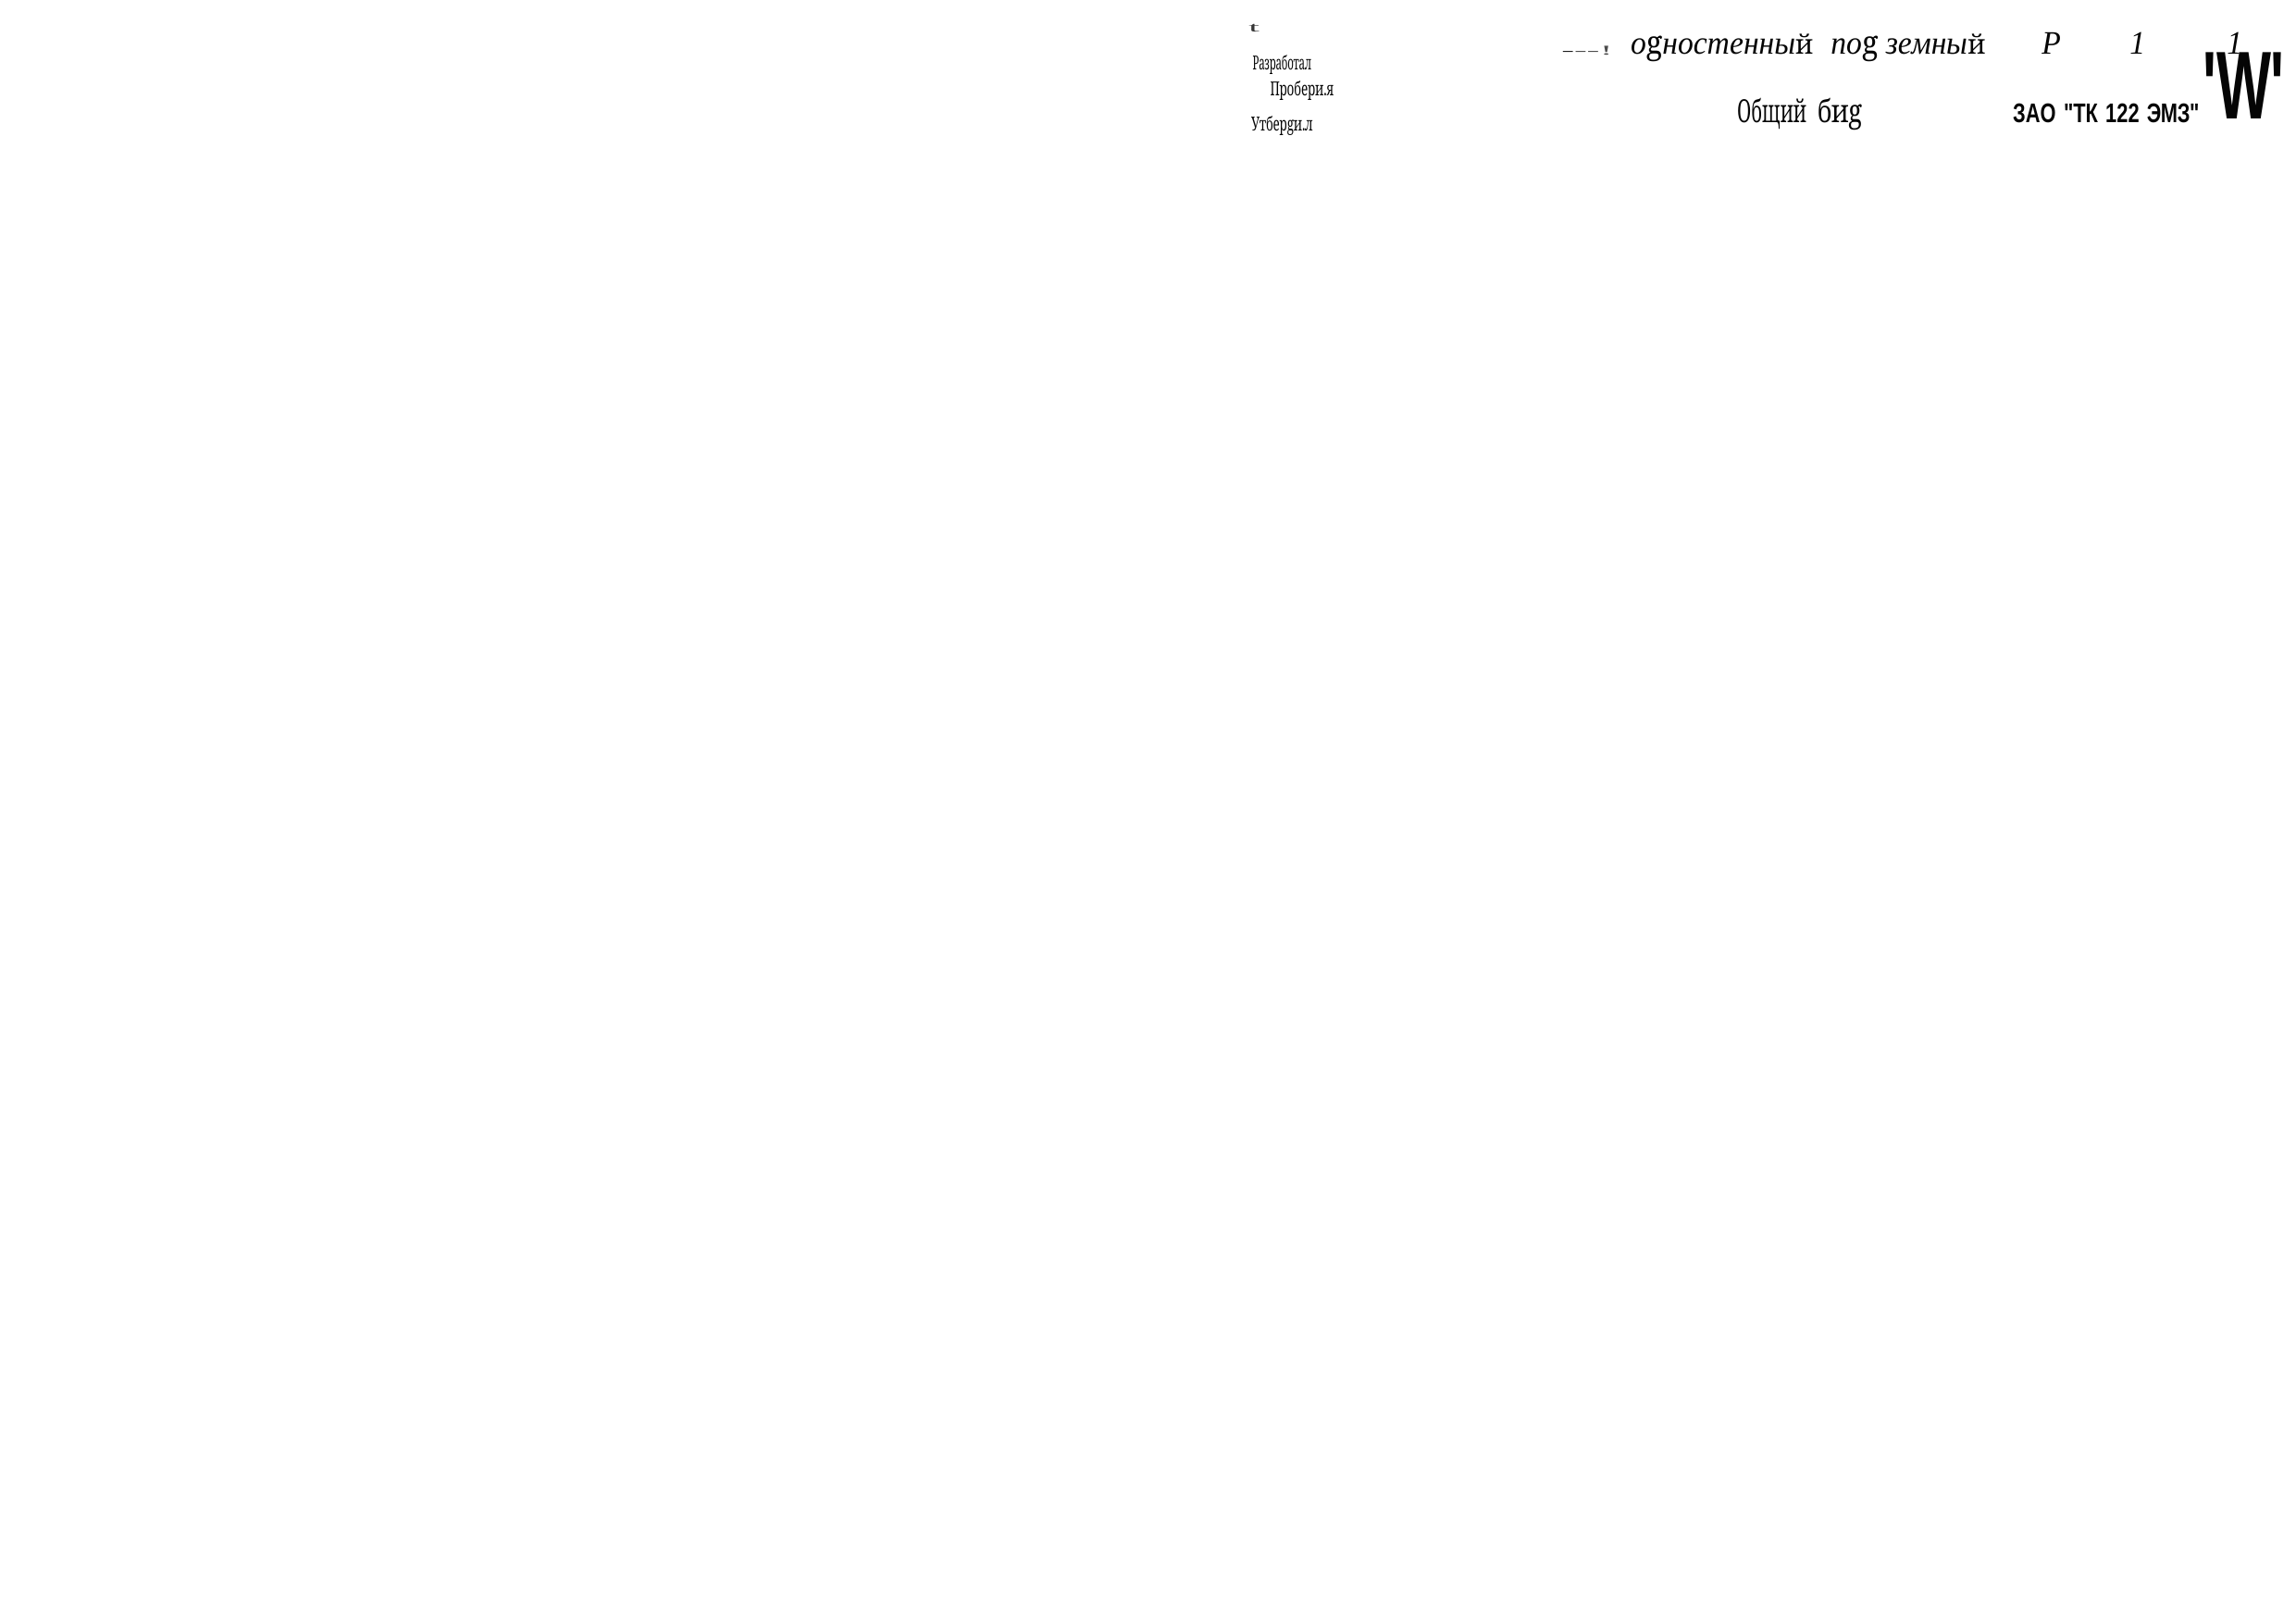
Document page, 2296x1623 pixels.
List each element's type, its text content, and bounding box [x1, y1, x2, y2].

text Утберgи.л [1251, 110, 1562, 137]
text Общий биg ЗАО "ТК 122 ЭМЗ" [1737, 88, 2295, 131]
text оgностенный поg земный Р 1 1 [1631, 20, 2295, 64]
text f-------+------+ t [1248, 19, 1562, 35]
